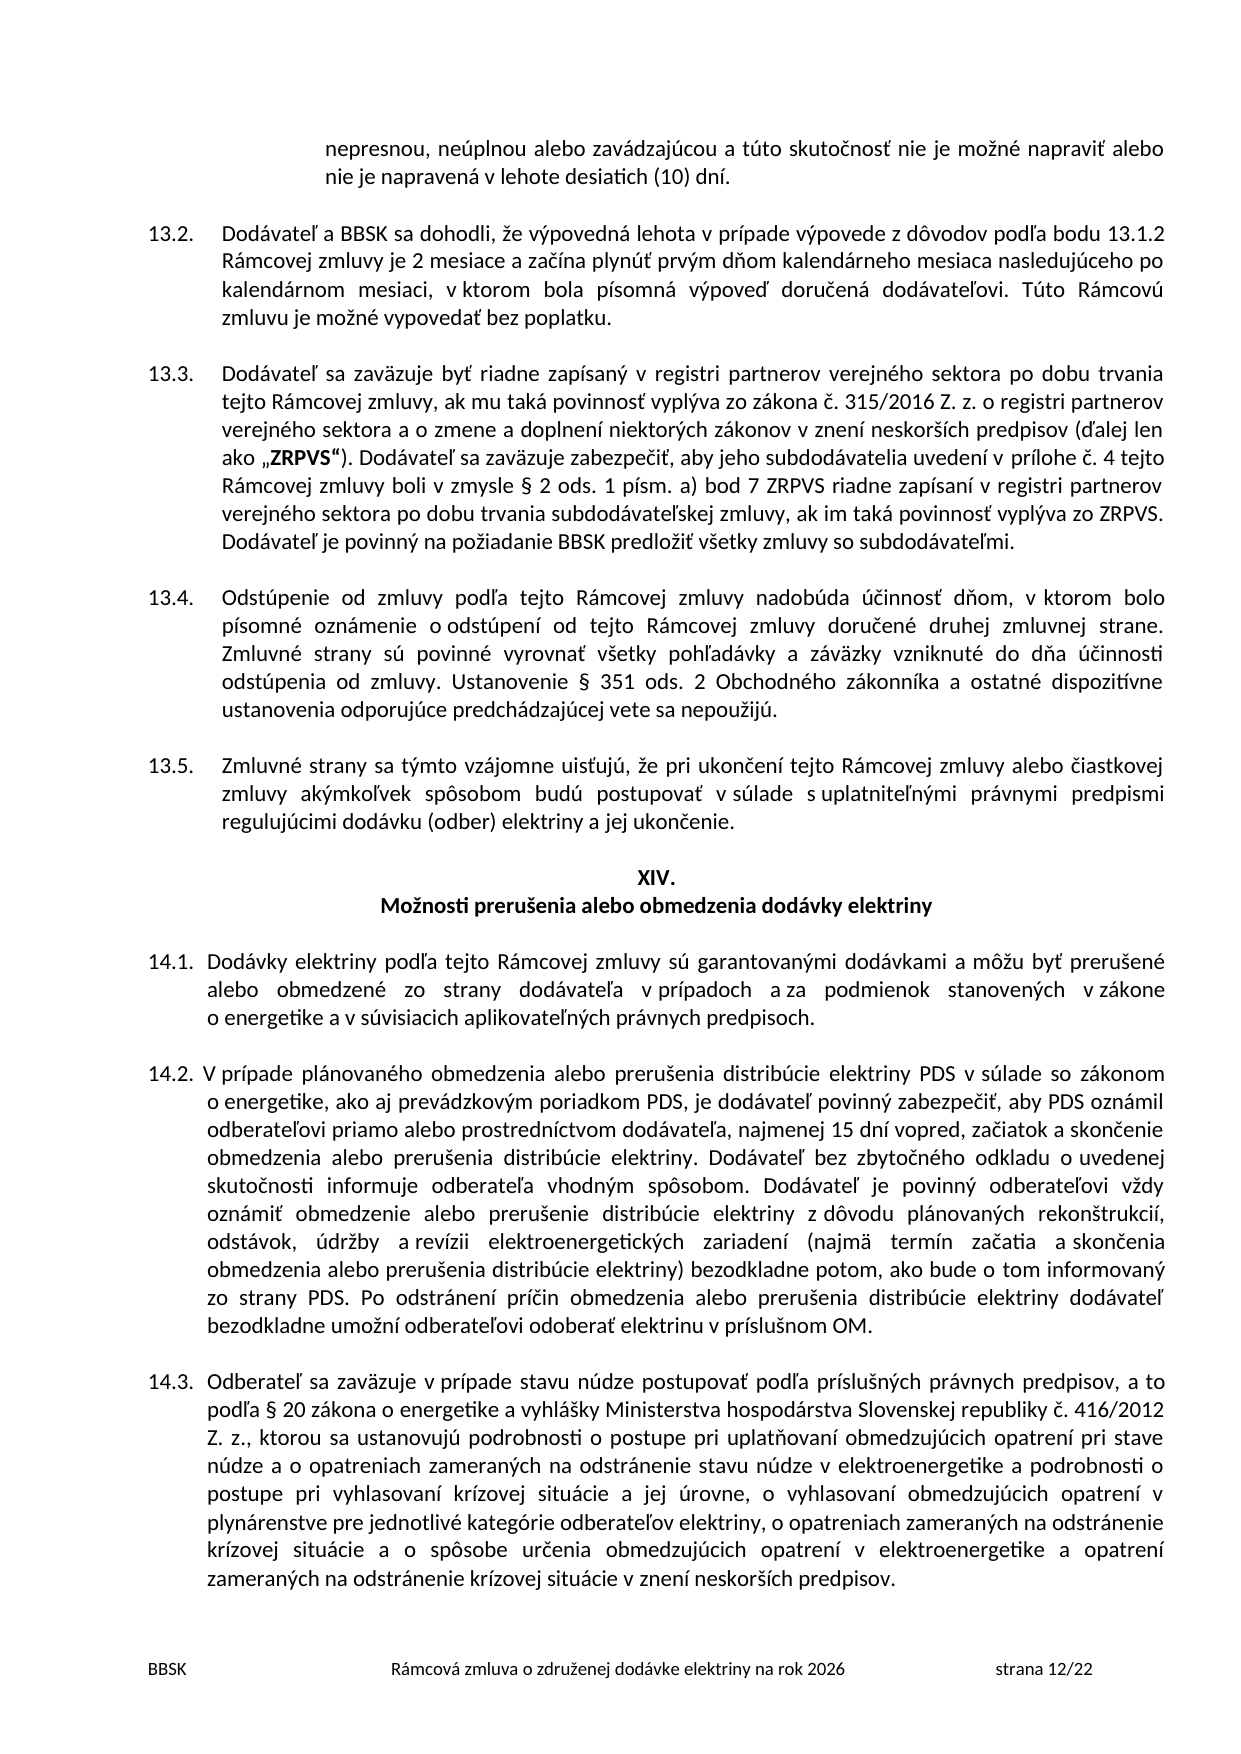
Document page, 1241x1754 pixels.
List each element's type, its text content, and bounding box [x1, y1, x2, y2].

list Zmluvné strany sa týmto vzájomne uisťujú, že pri ukončení tejto Rámcovej zmluvy alebo čiastkovej zmluvy akýmkoľvek spôsobom budú postupovať v súlade s uplatniteľnými právnymi predpismi regulujúcimi dodávku (odber) elektriny a jej ukončenie. [148, 751, 1165, 835]
text XIV. [148, 863, 1165, 891]
list Dodávateľ sa zaväzuje byť riadne zapísaný v registri partnerov verejného sektora po dobu trvania tejto Rámcovej zmluvy, ak mu taká povinnosť vyplýva zo zákona č. 315/2016 Z. z. o registri partnerov verejného sektora a o zmene a doplnení niektorých zákonov v znení neskorších predpisov (ďalej len ako „ZRPVS“). Dodávateľ sa zaväzuje zabezpečiť, aby jeho subdodávatelia uvedení v prílohe č. 4 tejto Rámcovej zmluvy boli v zmysle § 2 ods. 1 písm. a) bod 7 ZRPVS riadne zapísaní v registri partnerov verejného sektora po dobu trvania subdodávateľskej zmluvy, ak im taká povinnosť vyplýva zo ZRPVS. Dodávateľ je povinný na požiadanie BBSK predložiť všetky zmluvy so subdodávateľmi. [148, 359, 1165, 555]
text 14.1. Dodávky elektriny podľa tejto Rámcovej zmluvy sú garantovanými dodávkami a môžu byť prerušené alebo obmedzené zo strany dodávateľa v prípadoch a za podmienok stanovených v zákone o energetike a v súvisiacich aplikovateľných právnych predpisoch. [148, 947, 1165, 1031]
text 13.2. Dodávateľ a BBSK sa dohodli, že výpovedná lehota v prípade výpovede z dôvodov podľa bodu 13.1.2 Rámcovej zmluvy je 2 mesiace a začína plynúť prvým dňom kalendárneho mesiaca nasledujúceho po kalendárnom mesiaci, v ktorom bola písomná výpoveď doručená dodávateľovi. Túto Rámcovú zmluvu je možné vypovedať bez poplatku. [148, 219, 1165, 331]
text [295, 134, 1165, 190]
text Možnosti prerušenia alebo obmedzenia dodávky elektriny [148, 891, 1165, 919]
list Odstúpenie od zmluvy podľa tejto Rámcovej zmluvy nadobúda účinnosť dňom, v ktorom bolo písomné oznámenie o odstúpení od tejto Rámcovej zmluvy doručené druhej zmluvnej strane. Zmluvné strany sú povinné vyrovnať všetky pohľadávky a záväzky vzniknuté do dňa účinnosti odstúpenia od zmluvy. Ustanovenie § 351 ods. 2 Obchodného zákonníka a ostatné dispozitívne ustanovenia odporujúce predchádzajúcej vete sa nepoužijú. [148, 583, 1165, 723]
text 14.2. V prípade plánovaného obmedzenia alebo prerušenia distribúcie elektriny PDS v súlade so zákonom o energetike, ako aj prevádzkovým poriadkom PDS, je dodávateľ povinný zabezpečiť, aby PDS oznámil odberateľovi priamo alebo prostredníctvom dodávateľa, najmenej 15 dní vopred, začiatok a skončenie obmedzenia alebo prerušenia distribúcie elektriny. Dodávateľ bez zbytočného odkladu o uvedenej skutočnosti informuje odberateľa vhodným spôsobom. Dodávateľ je povinný odberateľovi vždy oznámiť obmedzenie alebo prerušenie distribúcie elektriny z dôvodu plánovaných rekonštrukcií, odstávok, údržby a revízii elektroenergetických zariadení (najmä termín začatia a skončenia obmedzenia alebo prerušenia distribúcie elektriny) bezodkladne potom, ako bude o tom informovaný zo strany PDS. Po odstránení príčin obmedzenia alebo prerušenia distribúcie elektriny dodávateľ bezodkladne umožní odberateľovi odoberať elektrinu v príslušnom OM. [148, 1059, 1165, 1339]
text 14.3. Odberateľ sa zaväzuje v prípade stavu núdze postupovať podľa príslušných právnych predpisov, a to podľa § 20 zákona o energetike a vyhlášky Ministerstva hospodárstva Slovenskej republiky č. 416/2012 Z. z., ktorou sa ustanovujú podrobnosti o postupe pri uplatňovaní obmedzujúcich opatrení pri stave núdze a o opatreniach zameraných na odstránenie stavu núdze v elektroenergetike a podrobnosti o postupe pri vyhlasovaní krízovej situácie a jej úrovne, o vyhlasovaní obmedzujúcich opatrení v plynárenstve pre jednotlivé kategórie odberateľov elektriny, o opatreniach zameraných na odstránenie krízovej situácie a o spôsobe určenia obmedzujúcich opatrení v elektroenergetike a opatrení zameraných na odstránenie krízovej situácie v znení neskorších predpisov. [148, 1367, 1165, 1592]
